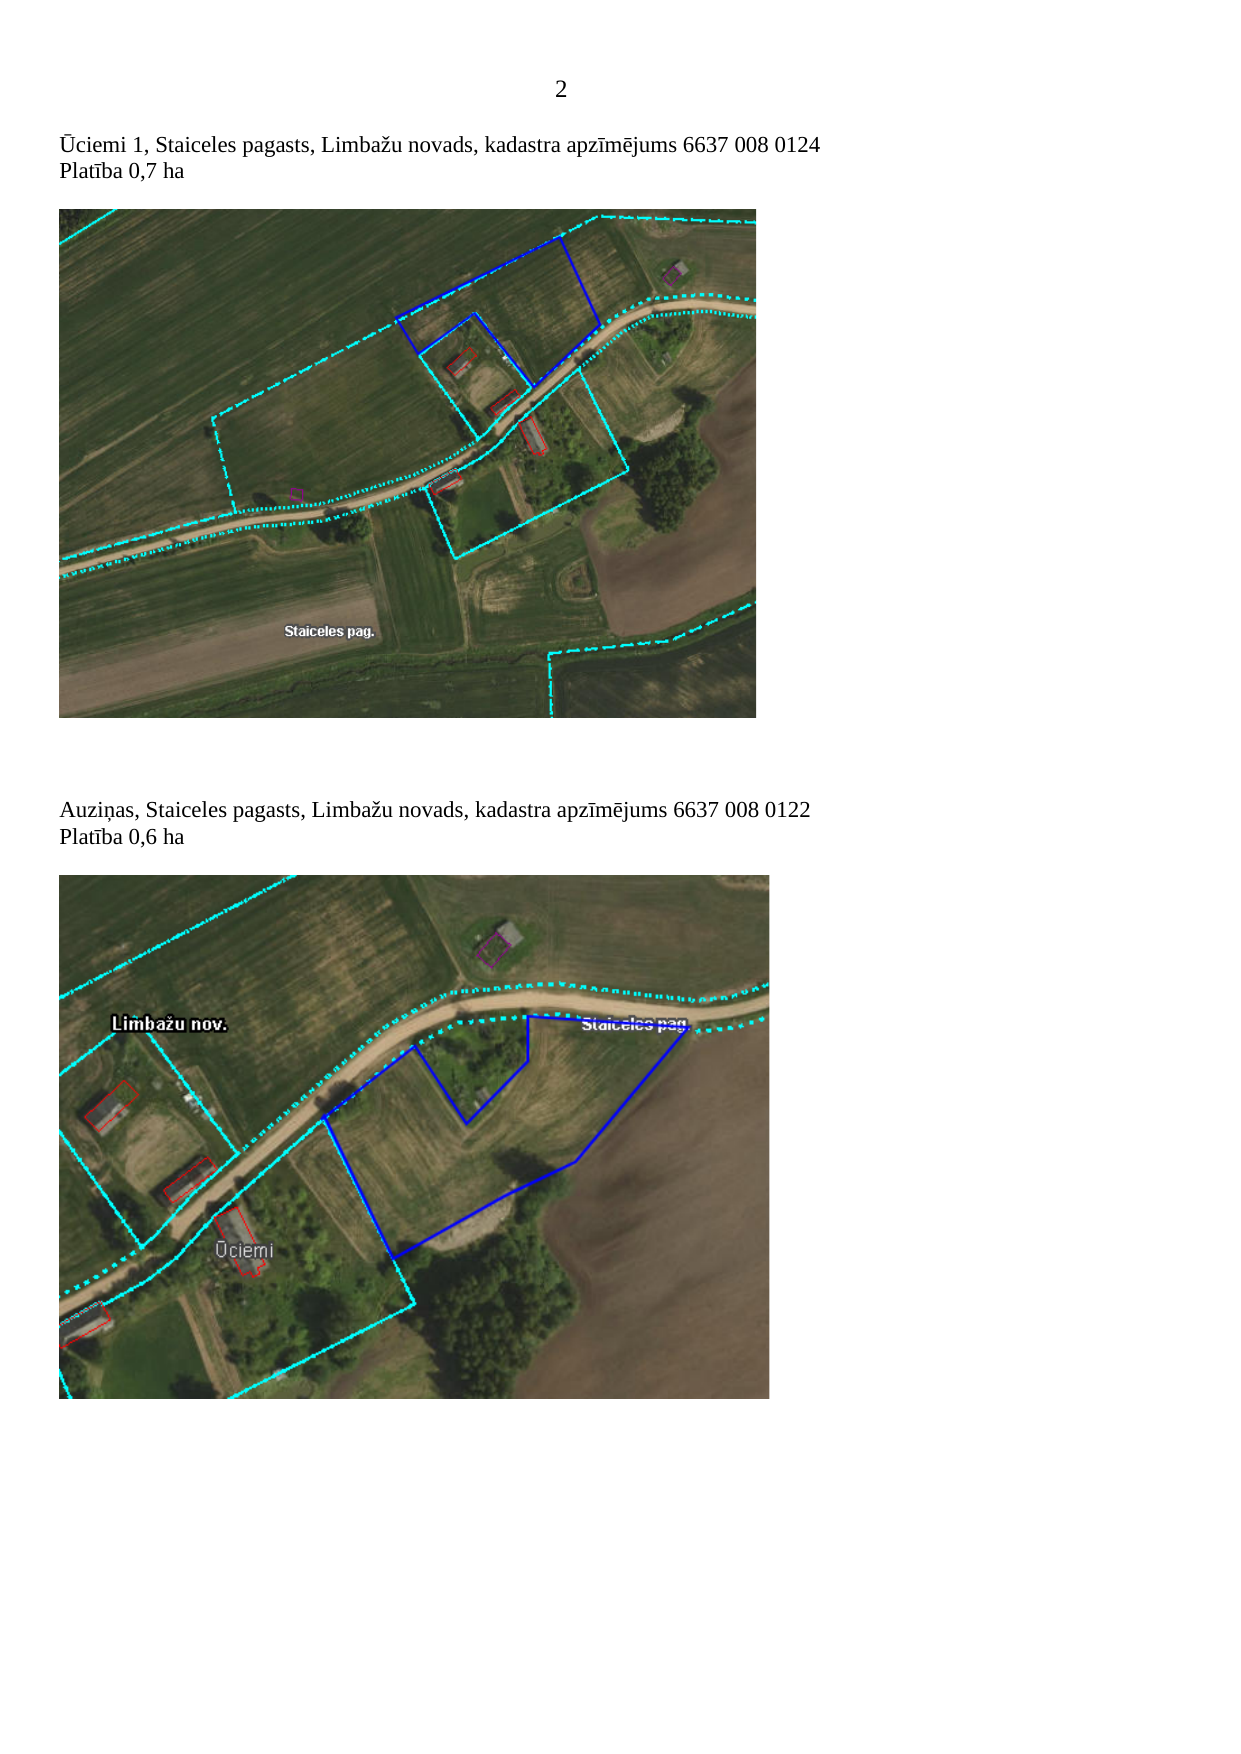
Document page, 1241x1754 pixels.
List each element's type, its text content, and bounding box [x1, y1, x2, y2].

text Platība 0,6 ha [59, 823, 1063, 849]
text Auziņas, Staiceles pagasts, Limbažu novads, kadastra apzīmējums 6637 008 0122 [59, 797, 1063, 823]
text Ūciemi 1, Staiceles pagasts, Limbažu novads, kadastra apzīmējums 6637 008 0124 [59, 131, 1063, 157]
picture [59, 875, 770, 1399]
picture [59, 209, 757, 718]
text Platība 0,7 ha [59, 157, 1063, 183]
